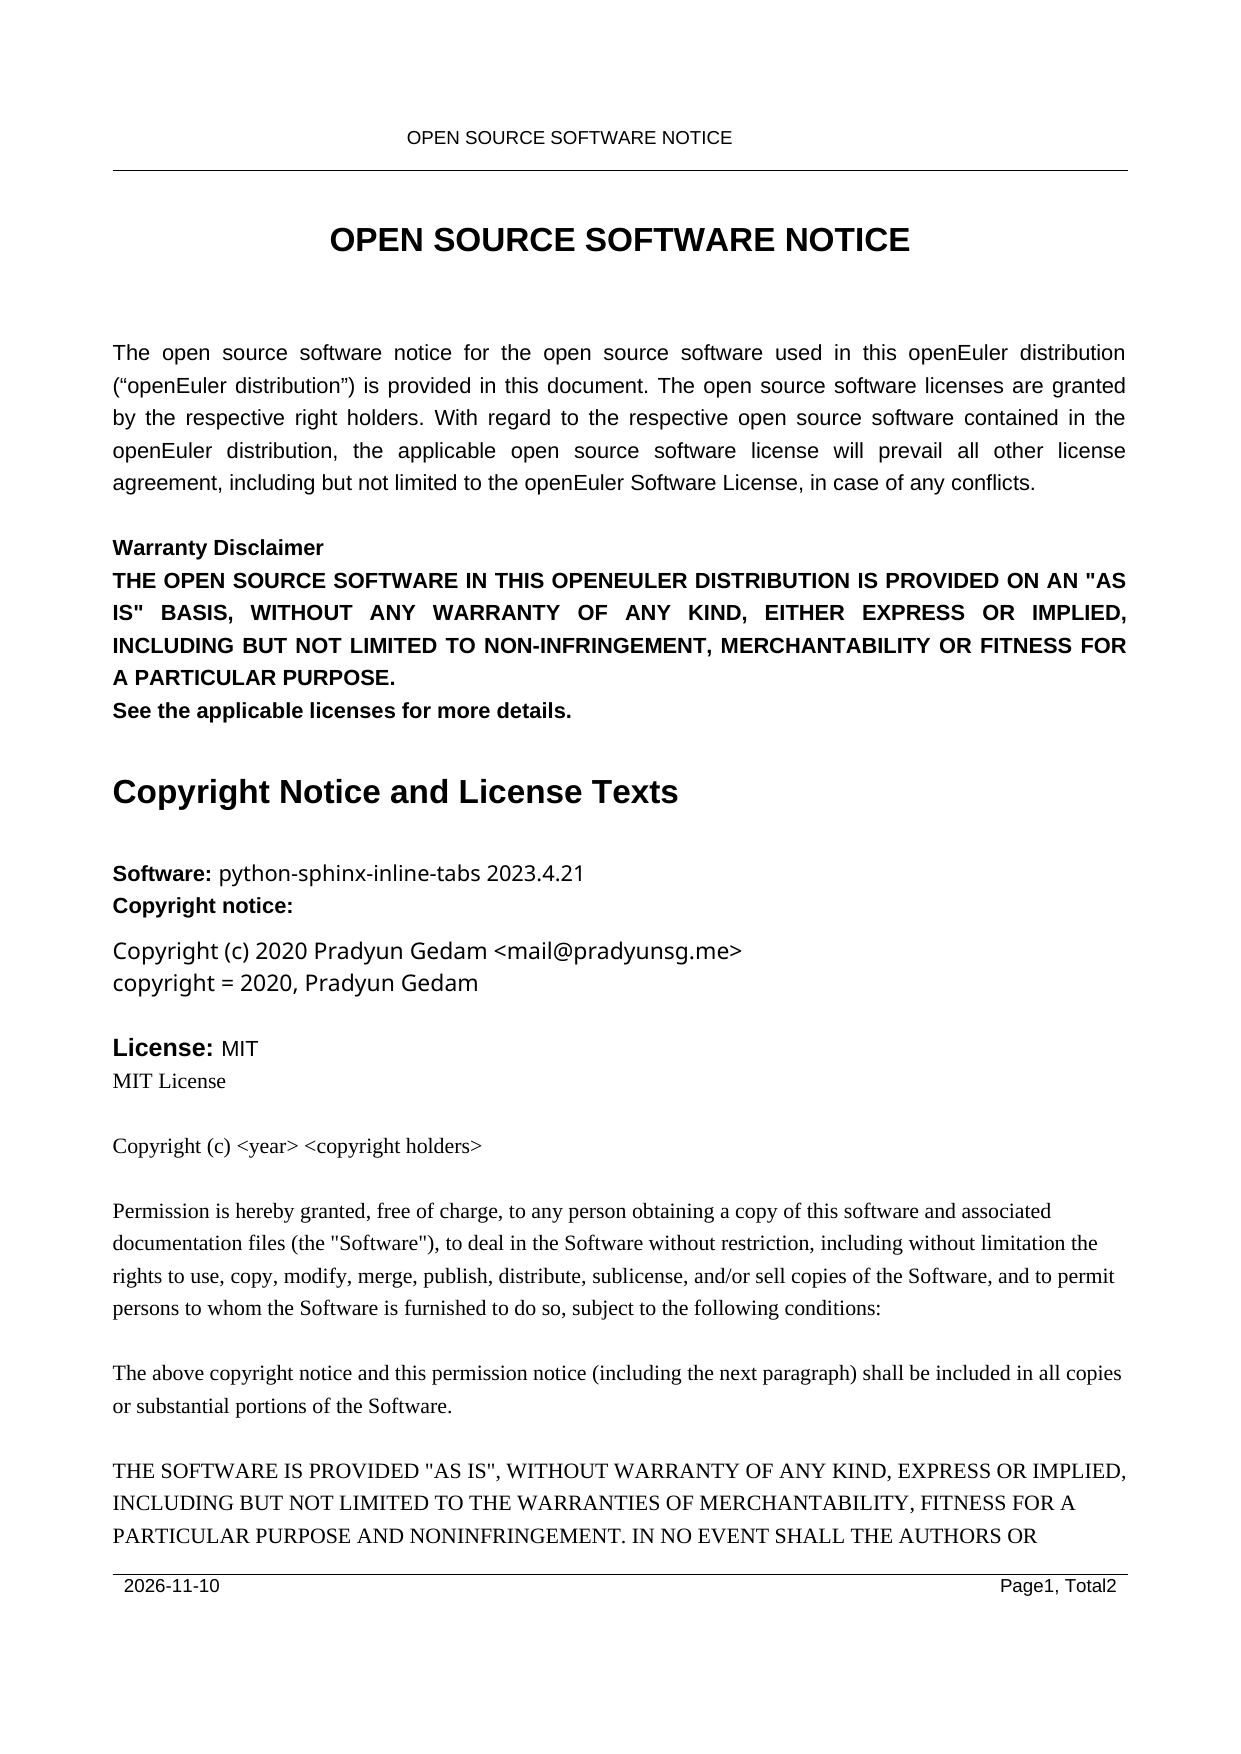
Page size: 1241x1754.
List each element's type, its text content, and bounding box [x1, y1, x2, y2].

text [112, 1064, 1128, 1551]
text Copyright (c) 2020 Pradyun Gedam <mail@pradyunsg.me> copyright = 2020, Pradyun Gedam [112, 934, 1128, 1031]
text Warranty Disclaimer [112, 531, 1128, 564]
title Software: python-sphinx-inline-tabs 2023.4.21 [112, 856, 1128, 889]
text The open source software notice for the open source software used in this openEuler distribution (“openEuler distribution”) is provided in this document. The open source software licenses are granted by the respective right holders. With regard to the respective open source software contained in the openEuler distribution, the applicable open source software license will prevail all other license agreement, including but not limited to the openEuler Software License, in case of any conflicts. [112, 336, 1128, 499]
text THE OPEN SOURCE SOFTWARE IN THIS OPENEULER DISTRIBUTION IS PROVIDED ON AN "AS IS" BASIS, WITHOUT ANY WARRANTY OF ANY KIND, EITHER EXPRESS OR IMPLIED, INCLUDING BUT NOT LIMITED TO NON-INFRINGEMENT, MERCHANTABILITY OR FITNESS FOR A PARTICULAR PURPOSE. See the applicable licenses for more details. [112, 564, 1128, 726]
text OPEN SOURCE SOFTWARE NOTICE [112, 206, 1128, 271]
text License: MIT [112, 1031, 1128, 1064]
text Copyright Notice and License Texts [112, 759, 1128, 824]
text Copyright notice: [112, 889, 1128, 921]
